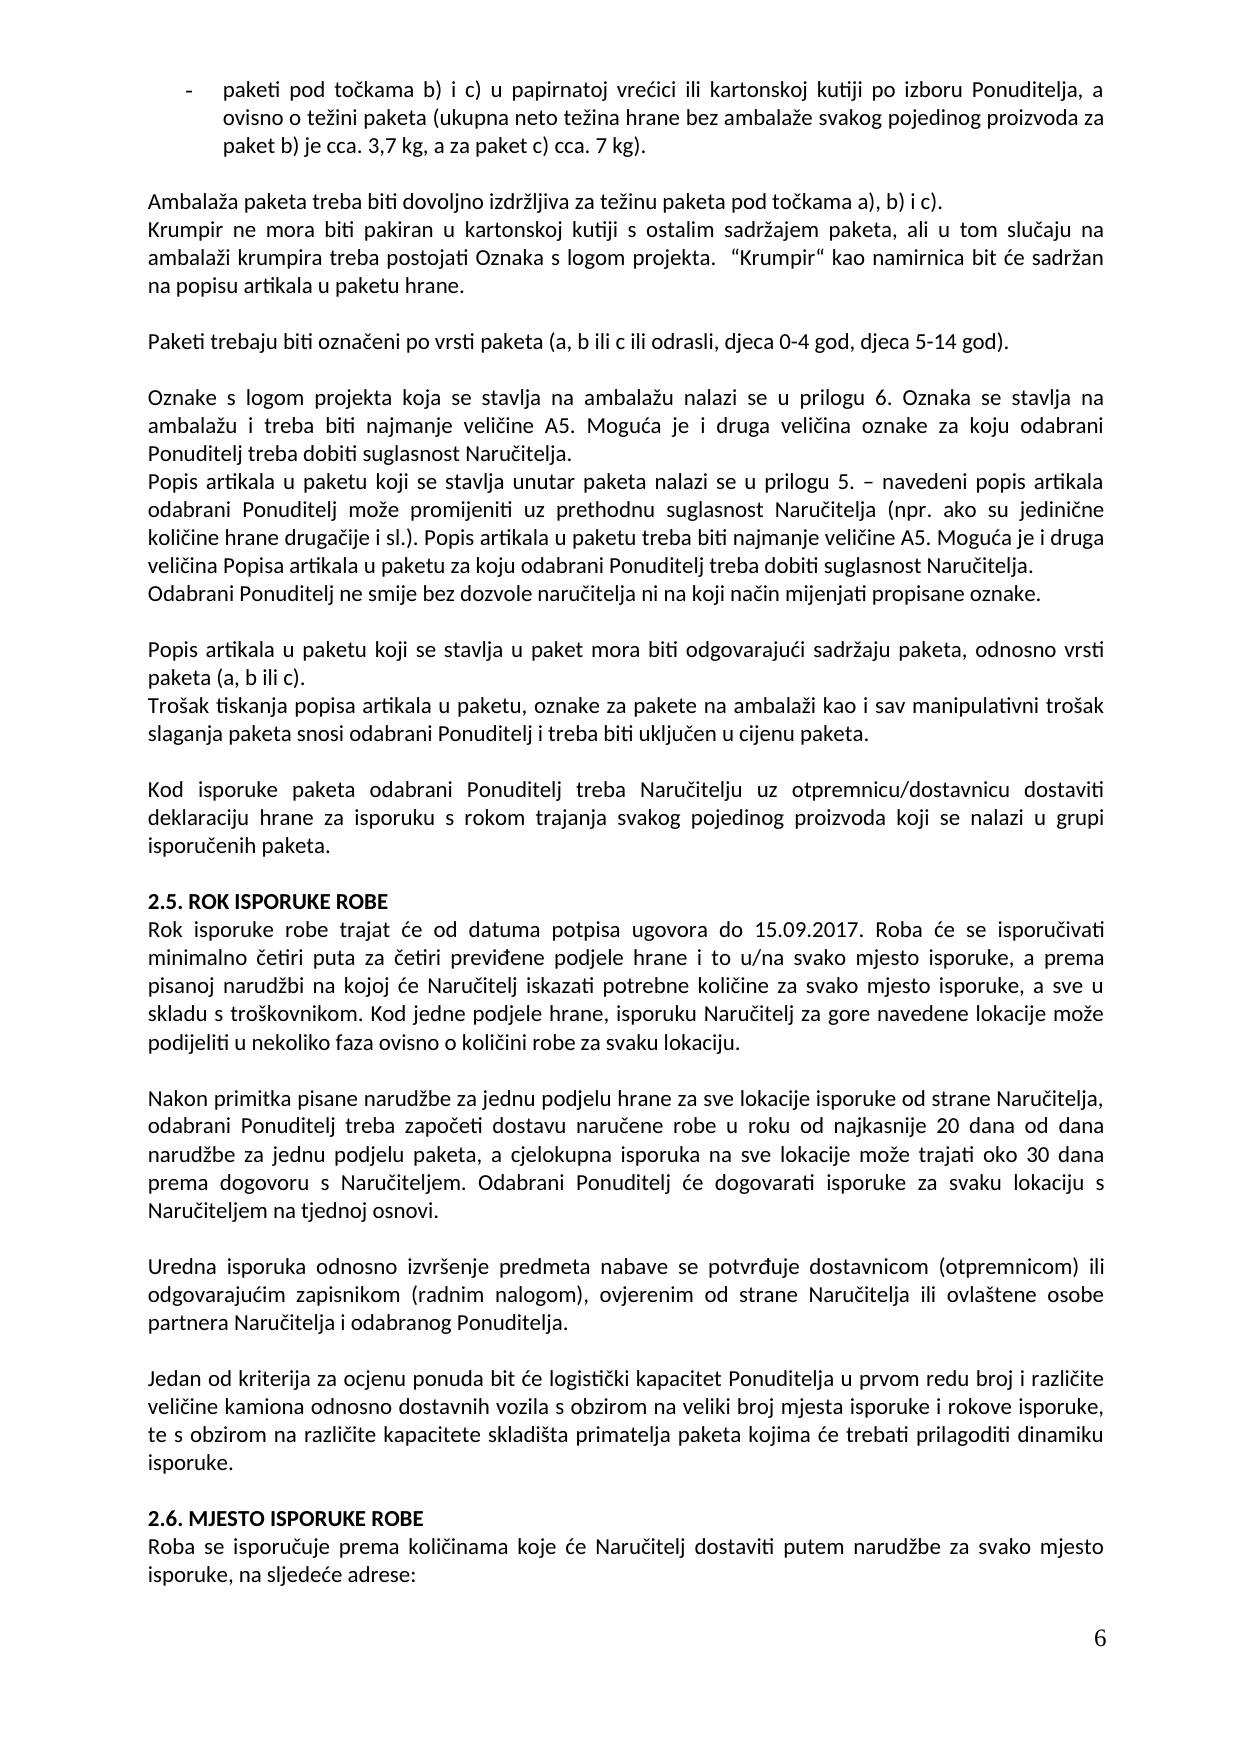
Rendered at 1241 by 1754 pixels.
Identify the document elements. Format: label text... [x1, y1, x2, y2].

text Popis artikala u paketu koji se stavlja unutar paketa nalazi se u prilogu 5. – navedeni popis artikala odabrani Ponuditelj može promijeniti uz prethodnu suglasnost Naručitelja (npr. ako su jedinične količine hrane drugačije i sl.). Popis artikala u paketu treba biti najmanje veličine A5. Moguća je i druga veličina Popisa artikala u paketu za koju odabrani Ponuditelj treba dobiti suglasnost Naručitelja. [148, 467, 1106, 579]
list Nakon primitka pisane narudžbe za jednu podjelu hrane za sve lokacije isporuke od strane Naručitelja, odabrani Ponuditelj treba započeti dostavu naručene robe u roku od najkasnije 20 dana od dana narudžbe za jednu podjelu paketa, a cjelokupna isporuka na sve lokacije može trajati oko 30 dana prema dogovoru s Naručiteljem. Odabrani Ponuditelj će dogovarati isporuke za svaku lokaciju s Naručiteljem na tjednoj osnovi. [148, 1084, 1106, 1224]
text Oznake s logom projekta koja se stavlja na ambalažu nalazi se u prilogu 6. Oznaka se stavlja na ambalažu i treba biti najmanje veličine A5. Moguća je i druga veličina oznake za koju odabrani Ponuditelj treba dobiti suglasnost Naručitelja. [148, 383, 1106, 467]
text Odabrani Ponuditelj ne smije bez dozvole naručitelja ni na koji način mijenjati propisane oznake. [148, 579, 1106, 607]
text 2.5. ROK ISPORUKE ROBE [148, 887, 1106, 916]
text Paketi trebaju biti označeni po vrsti paketa (a, b ili c ili odrasli, djeca 0-4 god, djeca 5-14 god). [148, 327, 1106, 355]
text Krumpir ne mora biti pakiran u kartonskoj kutiji s ostalim sadržajem paketa, ali u tom slučaju na ambalaži krumpira treba postojati Oznaka s logom projekta. “Krumpir“ kao namirnica bit će sadržan na popisu artikala u paketu hrane. [148, 215, 1106, 299]
text Kod isporuke paketa odabrani Ponuditelj treba Naručitelju uz otpremnicu/dostavnicu dostaviti deklaraciju hrane za isporuku s rokom trajanja svakog pojedinog proizvoda koji se nalazi u grupi isporučenih paketa. [148, 775, 1106, 859]
list paketi pod točkama b) i c) u papirnatoj vrećici ili kartonskoj kutiji po izboru Ponuditelja, a ovisno o težini paketa (ukupna neto težina hrane bez ambalaže svakog pojedinog proizvoda za paket b) je cca. , a za paket c) cca. ). [185, 75, 1106, 159]
list Uredna isporuka odnosno izvršenje predmeta nabave se potvrđuje dostavnicom (otpremnicom) ili odgovarajućim zapisnikom (radnim nalogom), ovjerenim od strane Naručitelja ili ovlaštene osobe partnera Naručitelja i odabranog Ponuditelja. [148, 1252, 1106, 1336]
text 2.6. MJESTO ISPORUKE ROBE [148, 1504, 1106, 1532]
list Jedan od kriterija za ocjenu ponuda bit će logistički kapacitet Ponuditelja u prvom redu broj i različite veličine kamiona odnosno dostavnih vozila s obzirom na veliki broj mjesta isporuke i rokove isporuke, te s obzirom na različite kapacitete skladišta primatelja paketa kojima će trebati prilagoditi dinamiku isporuke. [148, 1364, 1106, 1476]
text Rok isporuke robe trajat će od datuma potpisa ugovora do 15.09.2017. Roba će se isporučivati minimalno četiri puta za četiri previđene podjele hrane i to u/na svako mjesto isporuke, a prema pisanoj narudžbi na kojoj će Naručitelj iskazati potrebne količine za svako mjesto isporuke, a sve u skladu s troškovnikom. Kod jedne podjele hrane, isporuku Naručitelj za gore navedene lokacije može podijeliti u nekoliko faza ovisno o količini robe za svaku lokaciju. [148, 916, 1106, 1056]
text Ambalaža paketa treba biti dovoljno izdržljiva za težinu paketa pod točkama a), b) i c). [148, 187, 1106, 215]
text Roba se isporučuje prema količinama koje će Naručitelj dostaviti putem narudžbe za svako mjesto isporuke, na sljedeće adrese: [148, 1532, 1106, 1588]
text Trošak tiskanja popisa artikala u paketu, oznake za pakete na ambalaži kao i sav manipulativni trošak slaganja paketa snosi odabrani Ponuditelj i treba biti uključen u cijenu paketa. [148, 691, 1106, 747]
text Popis artikala u paketu koji se stavlja u paket mora biti odgovarajući sadržaju paketa, odnosno vrsti paketa (a, b ili c). [148, 635, 1106, 691]
